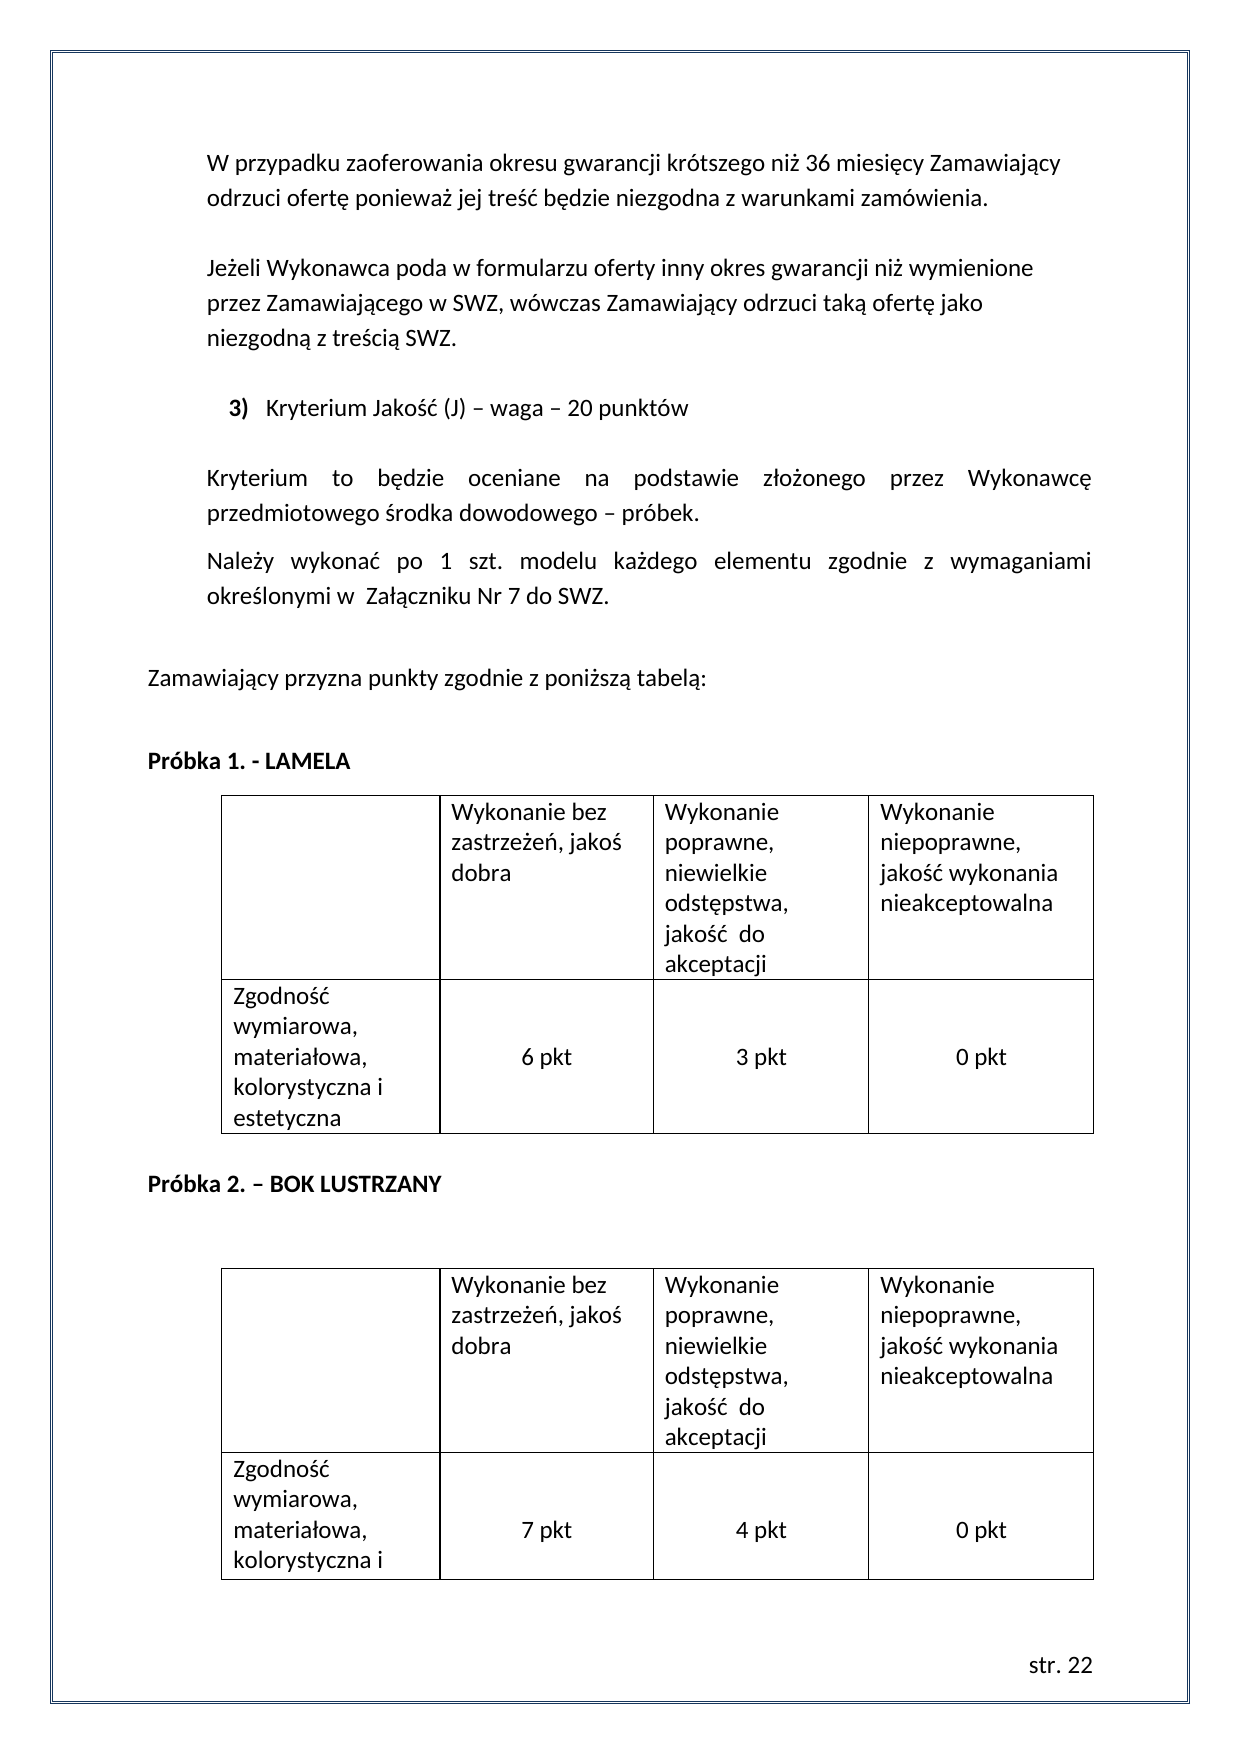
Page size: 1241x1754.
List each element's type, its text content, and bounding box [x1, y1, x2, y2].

table_header Wykonanie niepoprawne, jakość wykonania nieakceptowalna [869, 796, 1093, 979]
table_header Wykonanie poprawne, niewielkie odstępstwa, jakość do akceptacji [654, 796, 868, 979]
table_header Wykonanie bez zastrzeżeń, jakoś dobra [441, 1269, 653, 1452]
list W przypadku zaoferowania okresu gwarancji krótszego niż 36 miesięcy Zamawiający odrzuci ofertę ponieważ jej treść będzie niezgodna z warunkami zamówienia. [207, 148, 1093, 213]
list Kryterium to będzie oceniane na podstawie złożonego przez Wykonawcę przedmiotowego środka dowodowego – próbek. [207, 463, 1093, 528]
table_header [869, 1269, 1093, 1452]
text Próbka 2. – BOK LUSTRZANY [148, 1168, 1093, 1199]
table_cell Zgodność wymiarowa, materiałowa, kolorystyczna i estetyczna [222, 980, 439, 1132]
table_cell 7 pkt [441, 1453, 653, 1579]
table_header [222, 796, 439, 979]
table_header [654, 1269, 868, 1452]
text Należy wykonać po 1 szt. modelu każdego elementu zgodnie z wymaganiami określonymi w Załączniku Nr 7 do SWZ. [207, 545, 1093, 611]
table_cell 0 pkt [869, 1453, 1093, 1579]
table_cell 3 pkt [654, 980, 868, 1132]
table_header [222, 1269, 439, 1452]
text Próbka 1. - LAMELA [148, 745, 1093, 776]
table_header Wykonanie bez zastrzeżeń, jakoś dobra [441, 796, 653, 979]
list Kryterium Jakość (J) – waga – 20 punktów [228, 393, 1093, 423]
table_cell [222, 1453, 439, 1579]
table_cell 0 pkt [869, 980, 1093, 1132]
list Jeżeli Wykonawca poda w formularzu oferty inny okres gwarancji niż wymienione przez Zamawiającego w SWZ, wówczas Zamawiający odrzuci taką ofertę jako niezgodną z treścią SWZ. [207, 253, 1093, 353]
list Zamawiający przyzna punkty zgodnie z poniższą tabelą: [148, 663, 1093, 693]
table_cell 6 pkt [441, 980, 653, 1132]
table_cell 4 pkt [654, 1453, 868, 1579]
